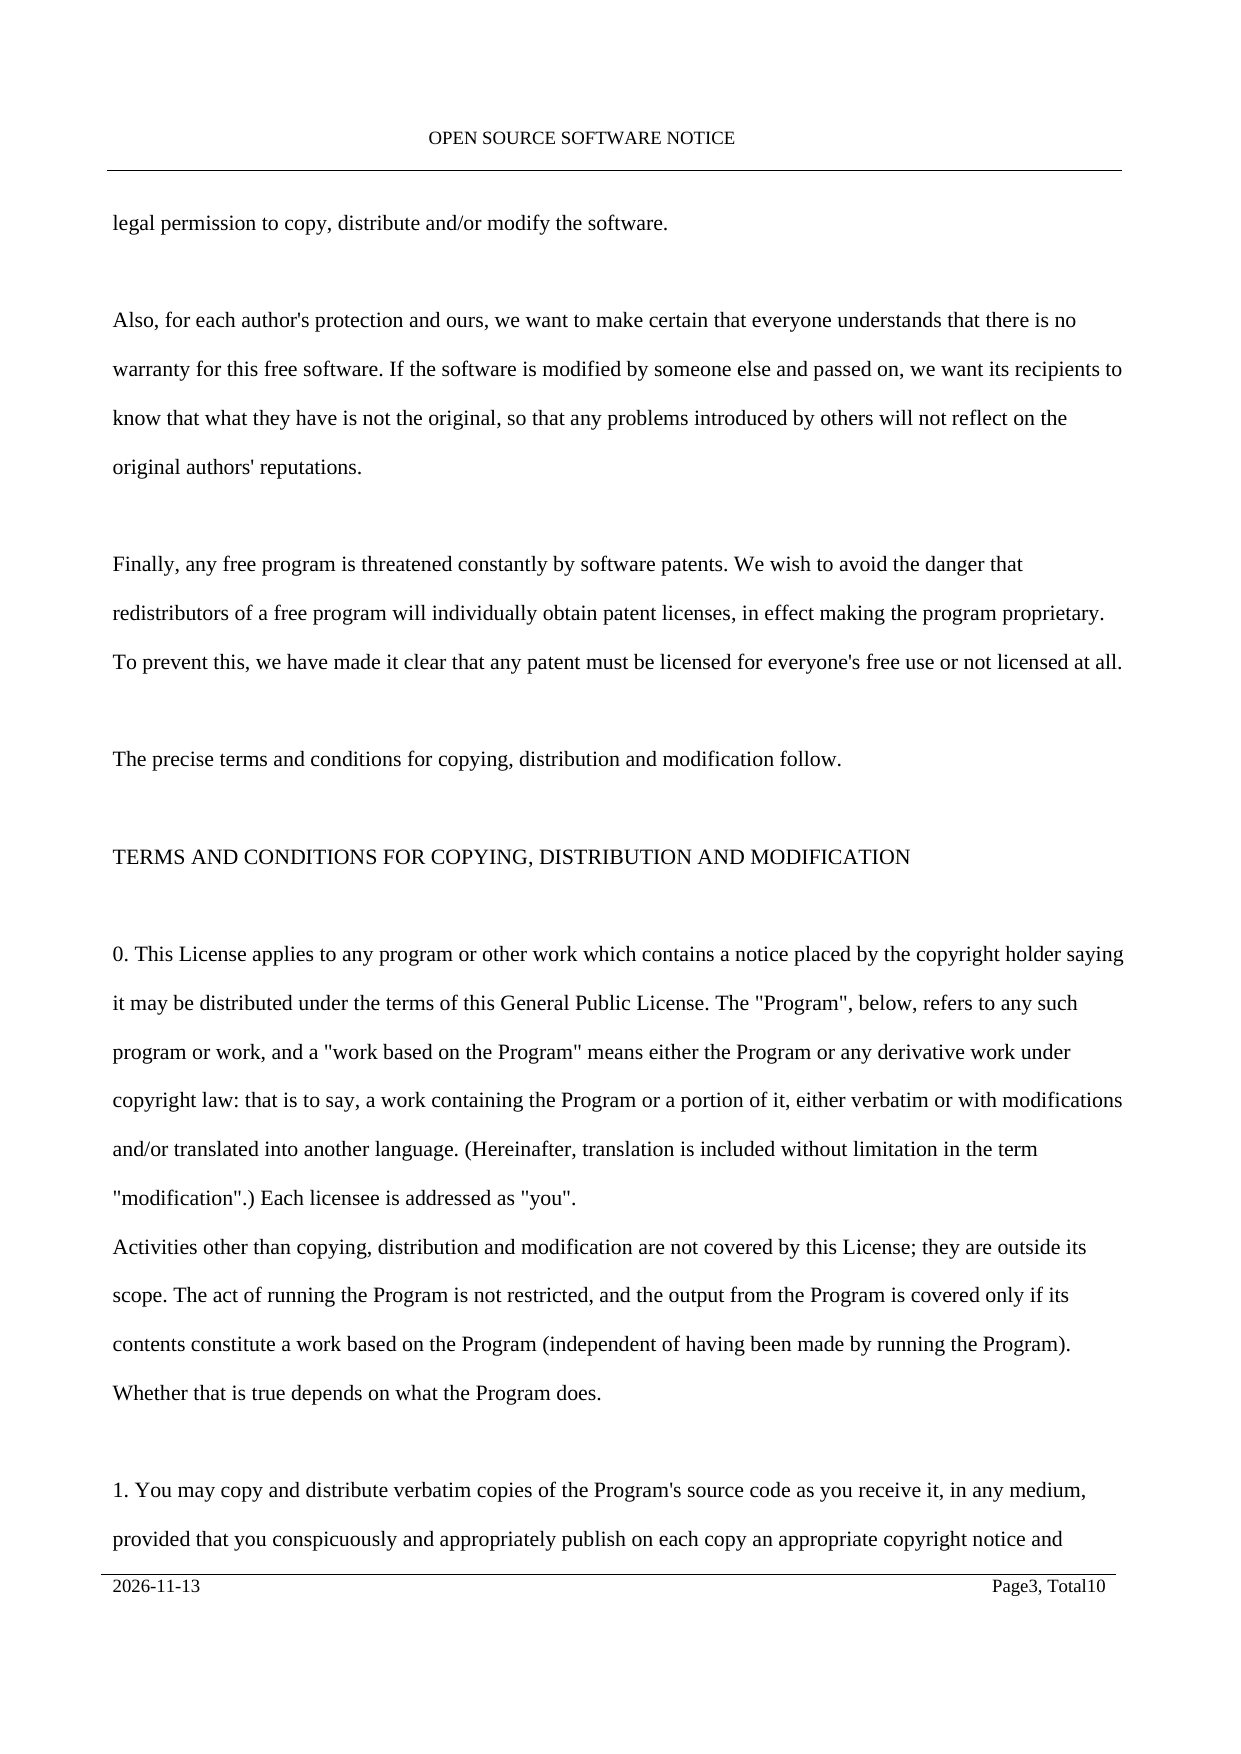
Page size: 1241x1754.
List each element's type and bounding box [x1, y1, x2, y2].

text [112, 206, 1128, 1555]
